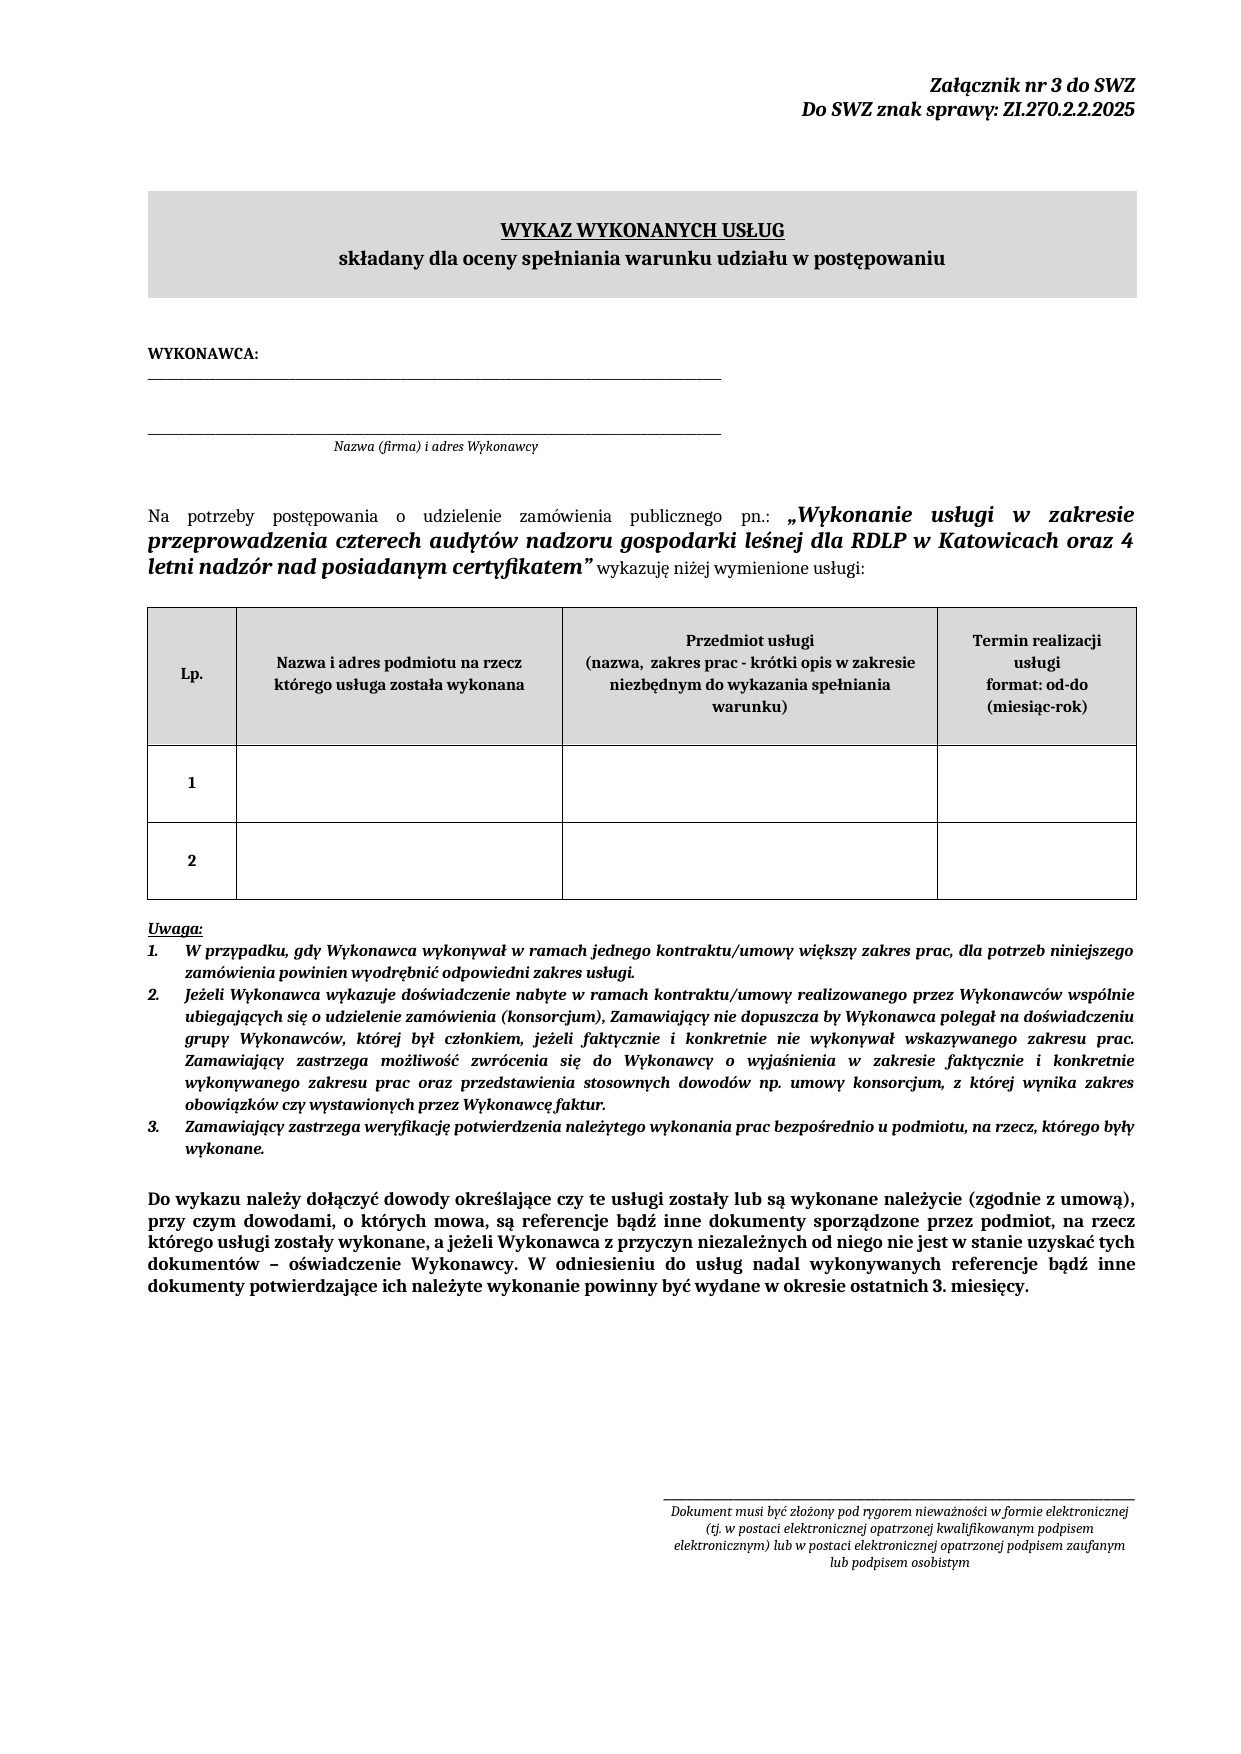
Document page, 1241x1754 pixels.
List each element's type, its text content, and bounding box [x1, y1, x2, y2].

table_cell [563, 746, 937, 822]
text _____________________________________________________________________________________________ [148, 364, 1137, 383]
table_cell [938, 823, 1136, 899]
table_header Nazwa i adres podmiotu na rzecz którego usługa została wykonana [237, 608, 562, 744]
text _____________________________________________________________ [148, 1480, 1137, 1504]
table_cell [237, 823, 562, 899]
table_header Przedmiot usługi (nazwa, zakres prac - krótki opis w zakresie niezbędnym do wykazania spełniania warunku) [563, 608, 937, 744]
table_cell 2 [148, 823, 236, 899]
table_cell 1 [148, 746, 236, 822]
list Jeżeli Wykonawca wykazuje doświadczenie nabyte w ramach kontraktu/umowy realizowanego przez Wykonawców wspólnie ubiegających się o udzielenie zamówienia (konsorcjum), Zamawiający nie dopuszcza by Wykonawca polegał na doświadczeniu grupy Wykonawców, której był członkiem, jeżeli faktycznie i konkretnie nie wykonywał wskazywanego zakresu prac. Zamawiający zastrzega możliwość zwrócenia się do Wykonawcy o wyjaśnienia w zakresie faktycznie i konkretnie wykonywanego zakresu prac oraz przedstawienia stosownych dowodów np. umowy konsorcjum, z której wynika zakres obowiązków czy wystawionych przez Wykonawcę faktur. [148, 986, 1137, 1114]
text składany dla oceny spełniania warunku udziału w postępowaniu [148, 246, 1137, 270]
list Na potrzeby postępowania o udzielenie zamówienia publicznego pn.: „Wykonanie usługi w zakresie przeprowadzenia czterech audytów nadzoru gospodarki leśnej dla RDLP w Katowicach oraz 4 letni nadzór nad posiadanym certyfikatem” wykazuję niżej wymienione usługi: [148, 501, 1137, 580]
table_header Termin realizacji usługi format: od-do (miesiąc-rok) [938, 608, 1136, 744]
list W przypadku, gdy Wykonawca wykonywał w ramach jednego kontraktu/umowy większy zakres prac, dla potrzeb niniejszego zamówienia powinien wyodrębnić odpowiedni zakres usługi. [148, 942, 1137, 983]
table_cell [563, 823, 937, 899]
text Do wykazu należy dołączyć dowody określające czy te usługi zostały lub są wykonane należycie (zgodnie z umową), przy czym dowodami, o których mowa, są referencje bądź inne dokumenty sporządzone przez podmiot, na rzecz którego usługi zostały wykonane, a jeżeli Wykonawca z przyczyn niezależnych od niego nie jest w stanie uzyskać tych dokumentów – oświadczenie Wykonawcy. W odniesieniu do usług nadal wykonywanych referencje bądź inne dokumenty potwierdzające ich należyte wykonanie powinny być wydane w okresie ostatnich 3. miesięcy. [148, 1189, 1137, 1297]
text Nazwa (firma) i adres Wykonawcy [148, 438, 1137, 455]
text Uwaga: [148, 919, 1137, 939]
list Zamawiający zastrzega weryfikację potwierdzenia należytego wykonania prac bezpośrednio u podmiotu, na rzecz, którego były wykonane. [148, 1117, 1137, 1158]
text WYKAZ WYKONANYCH USŁUG [148, 219, 1137, 243]
text WYKONAWCA: [148, 344, 1137, 364]
text Dokument musi być złożony pod rygorem nieważności w formie elektronicznej (tj. w postaci elektronicznej opatrzonej kwalifikowanym podpisem elektronicznym) lub w postaci elektronicznej opatrzonej podpisem zaufanym lub podpisem osobistym [148, 1504, 1137, 1571]
table_header Lp. [148, 608, 236, 744]
table_cell [237, 746, 562, 822]
table_cell [938, 746, 1136, 822]
text _____________________________________________________________________________________________ [148, 419, 1137, 438]
